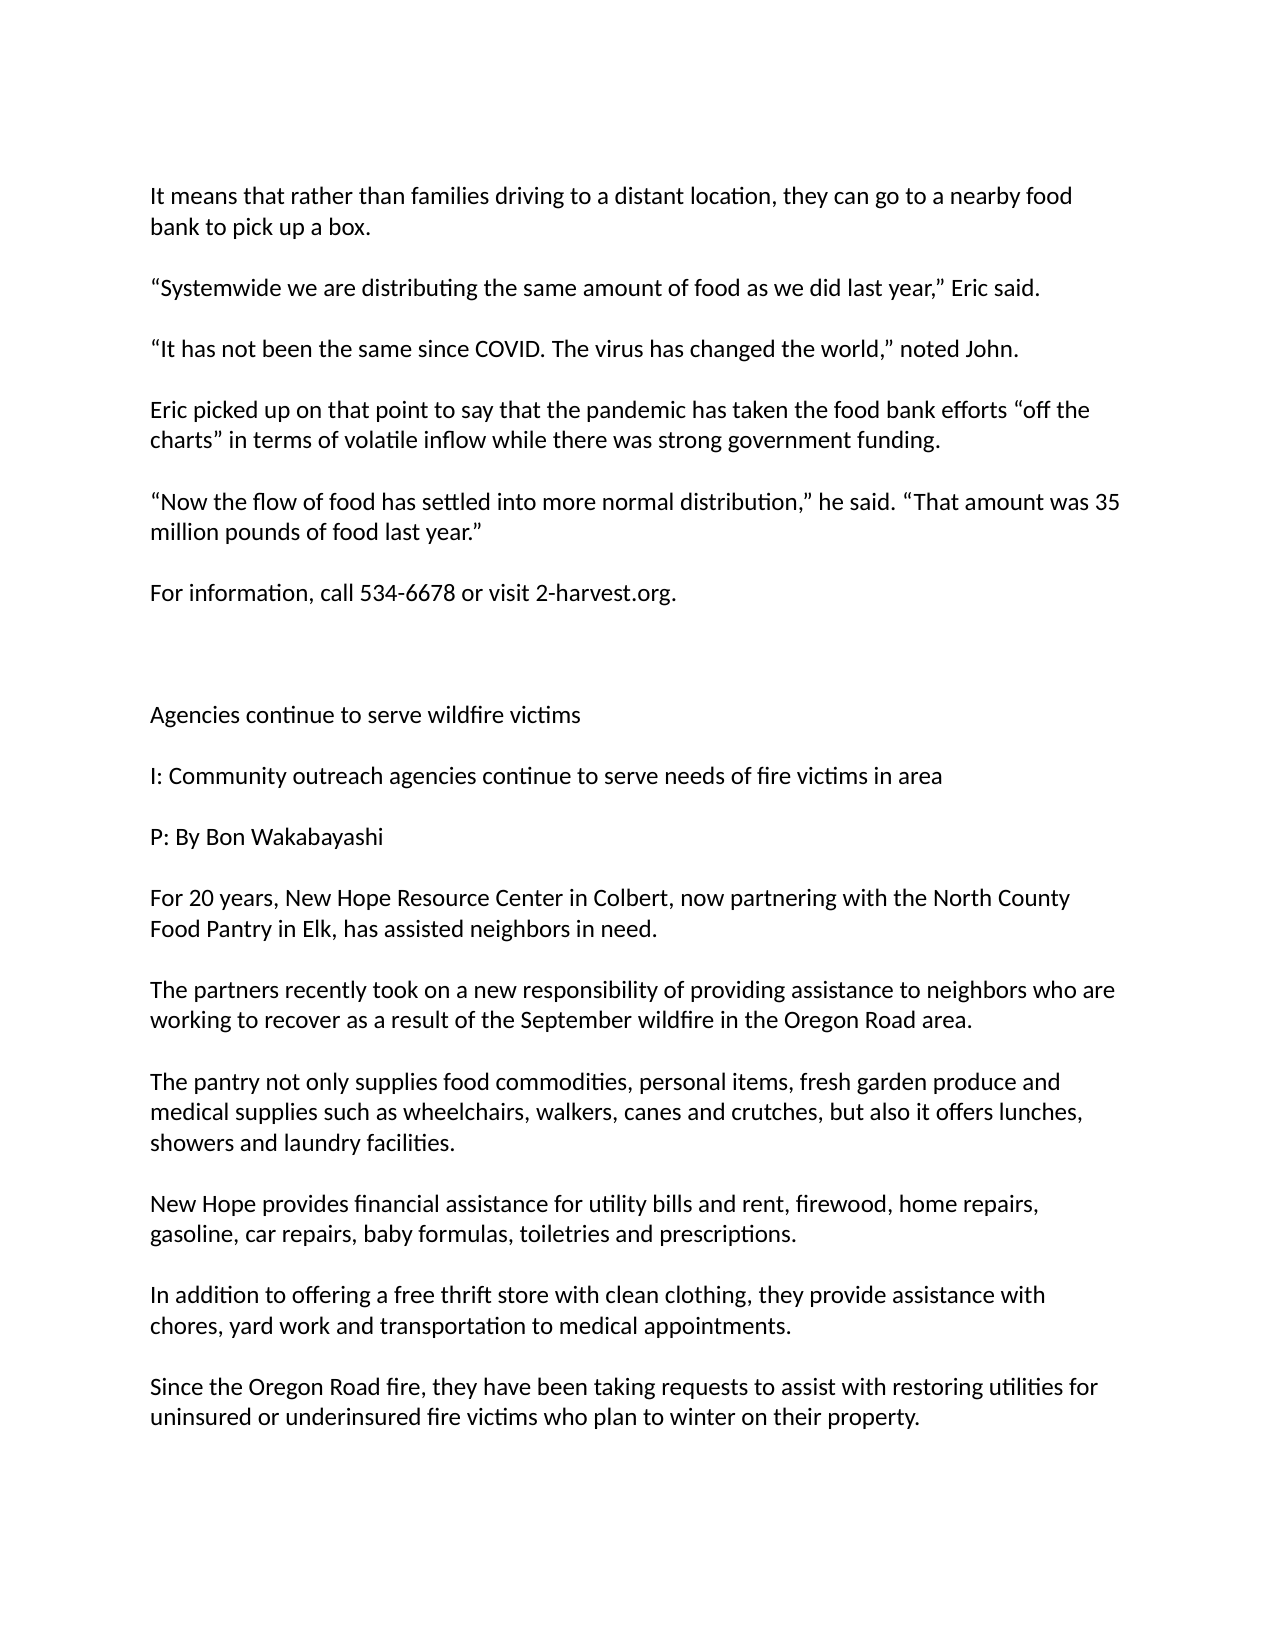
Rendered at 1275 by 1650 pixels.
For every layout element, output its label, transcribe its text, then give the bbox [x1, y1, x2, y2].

text Since the Oregon Road fire, they have been taking requests to assist with restoring utilities for uninsured or underinsured fire victims who plan to winter on their property. [150, 1371, 1125, 1432]
text I: Community outreach agencies continue to serve needs of fire victims in area [150, 760, 1125, 791]
text It means that rather than families driving to a distant location, they can go to a nearby food bank to pick up a box. [150, 181, 1125, 242]
text For information, call 534-6678 or visit 2-harvest.org. [150, 577, 1125, 608]
text “It has not been the same since COVID. The virus has changed the world,” noted John. [150, 333, 1125, 364]
text P: By Bon Wakabayashi [150, 821, 1125, 852]
text “Systemwide we are distributing the same amount of food as we did last year,” Eric said. [150, 272, 1125, 303]
text Agencies continue to serve wildfire victims [150, 699, 1125, 730]
text For 20 years, New Hope Resource Center in Colbert, now partnering with the North County Food Pantry in Elk, has assisted neighbors in need. [150, 882, 1125, 943]
text In addition to offering a free thrift store with clean clothing, they provide assistance with chores, yard work and transportation to medical appointments. [150, 1279, 1125, 1340]
text The partners recently took on a new responsibility of providing assistance to neighbors who are working to recover as a result of the September wildfire in the Oregon Road area. [150, 974, 1125, 1035]
text “Now the flow of food has settled into more normal distribution,” he said. “That amount was 35 million pounds of food last year.” [150, 486, 1125, 547]
text Eric picked up on that point to say that the pandemic has taken the food bank efforts “off the charts” in terms of volatile inflow while there was strong government funding. [150, 394, 1125, 455]
text The pantry not only supplies food commodities, personal items, fresh garden produce and medical supplies such as wheelchairs, walkers, canes and crutches, but also it offers lunches, showers and laundry facilities. [150, 1066, 1125, 1157]
text New Hope provides financial assistance for utility bills and rent, firewood, home repairs, gasoline, car repairs, baby formulas, toiletries and prescriptions. [150, 1188, 1125, 1249]
